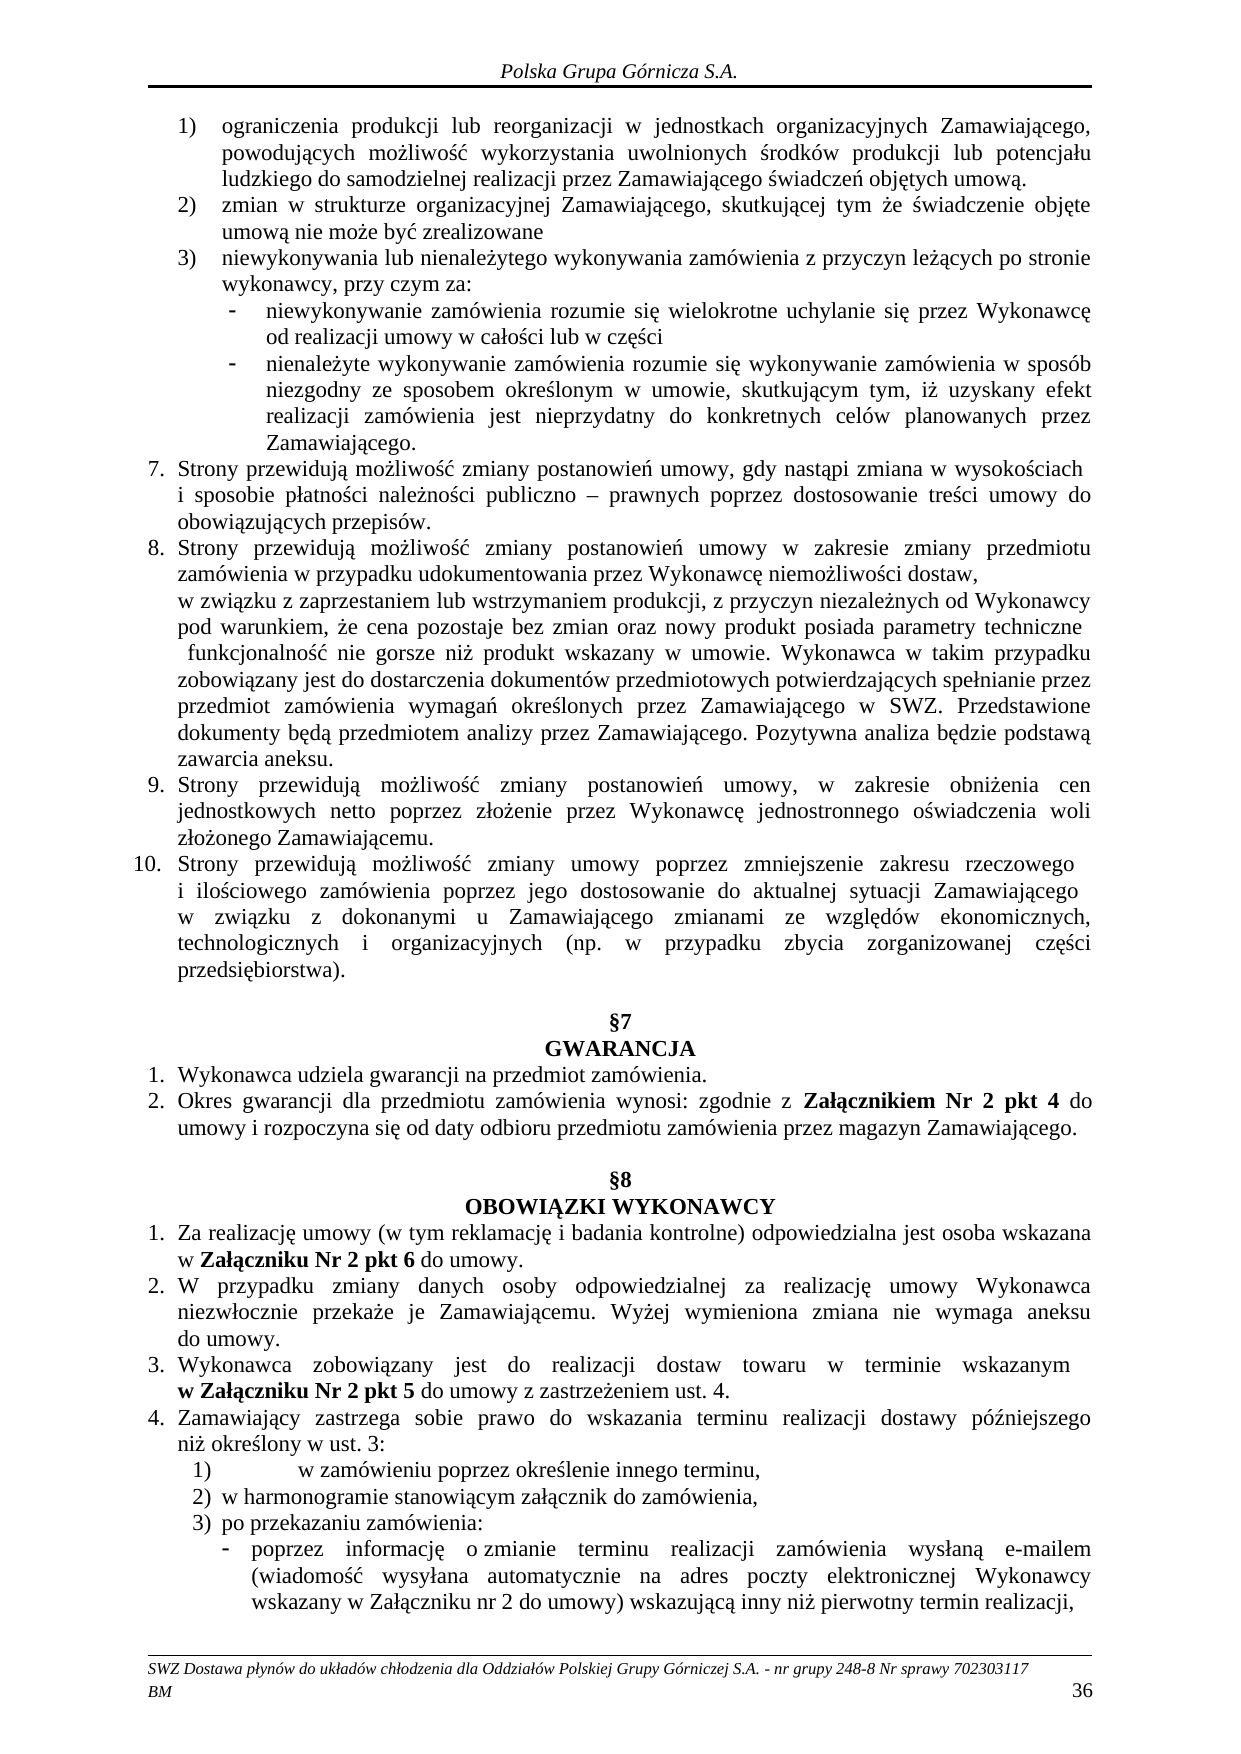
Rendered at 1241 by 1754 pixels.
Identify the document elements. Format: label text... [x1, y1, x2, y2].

text §8 [148, 1167, 1092, 1193]
text §7 [148, 1008, 1092, 1035]
list poprzez informację o zmianie terminu realizacji zamówienia wysłaną e-mailem (wiadomość wysyłana automatycznie na adres poczty elektronicznej Wykonawcy wskazany w Załączniku nr 2 do umowy) wskazującą inny niż pierwotny termin realizacji, [222, 1536, 1092, 1614]
list w zamówieniu poprzez określenie innego terminu, [192, 1456, 1092, 1483]
text OBOWIĄZKI WYKONAWCY [148, 1193, 1092, 1219]
list Okres gwarancji dla przedmiotu zamówienia wynosi: zgodnie z Załącznikiem Nr 2 pkt 4 do umowy i rozpoczyna się od daty odbioru przedmiotu zamówienia przez magazyn Zamawiającego. [148, 1087, 1092, 1140]
list Strony przewidują możliwość zmiany postanowień umowy, w zakresie obniżenia cen jednostkowych netto poprzez złożenie przez Wykonawcę jednostronnego oświadczenia woli złożonego Zamawiającemu. [148, 771, 1092, 850]
list Wykonawca zobowiązany jest do realizacji dostaw towaru w terminie wskazanym w Załączniku Nr 2 pkt 5 do umowy z zastrzeżeniem ust. 4. [148, 1351, 1092, 1404]
list w związku z zaprzestaniem lub wstrzymaniem produkcji, z przyczyn niezależnych od Wykonawcy pod warunkiem, że cena pozostaje bez zmian oraz nowy produkt posiada parametry techniczne funkcjonalność nie gorsze niż produkt wskazany w umowie. Wykonawca w takim przypadku zobowiązany jest do dostarczenia dokumentów przedmiotowych potwierdzających spełnianie przez przedmiot zamówienia wymagań określonych przez Zamawiającego w SWZ. Przedstawione dokumenty będą przedmiotem analizy przez Zamawiającego. Pozytywna analiza będzie podstawą zawarcia aneksu. [177, 587, 1092, 771]
list Zamawiający zastrzega sobie prawo do wskazania terminu realizacji dostawy późniejszego niż określony w ust. 3: [148, 1404, 1092, 1456]
list nienależyte wykonywanie zamówienia rozumie się wykonywanie zamówienia w sposób niezgodny ze sposobem określonym w umowie, skutkującym tym, iż uzyskany efekt realizacji zamówienia jest nieprzydatny do konkretnych celów planowanych przez Zamawiającego. [228, 349, 1092, 455]
list Strony przewidują możliwość zmiany umowy poprzez zmniejszenie zakresu rzeczowego i ilościowego zamówienia poprzez jego dostosowanie do aktualnej sytuacji Zamawiającego w związku z dokonanymi u Zamawiającego zmianami ze względów ekonomicznych, technologicznych i organizacyjnych (np. w przypadku zbycia zorganizowanej części przedsiębiorstwa). [133, 850, 1092, 982]
list niewykonywanie zamówienia rozumie się wielokrotne uchylanie się przez Wykonawcę od realizacji umowy w całości lub w części [228, 297, 1092, 349]
list Strony przewidują możliwość zmiany postanowień umowy w zakresie zmiany przedmiotu zamówienia w przypadku udokumentowania przez Wykonawcę niemożliwości dostaw, [148, 534, 1092, 587]
list zmian w strukturze organizacyjnej Zamawiającego, skutkującej tym że świadczenie objęte umową nie może być zrealizowane [177, 191, 1092, 244]
text GWARANCJA [148, 1035, 1092, 1061]
list niewykonywania lub nienależytego wykonywania zamówienia z przyczyn leżących po stronie wykonawcy, przy czym za: [177, 244, 1092, 297]
list Za realizację umowy (w tym reklamację i badania kontrolne) odpowiedzialna jest osoba wskazana w Załączniku Nr 2 pkt 6 do umowy. [148, 1219, 1092, 1272]
list W przypadku zmiany danych osoby odpowiedzialnej za realizację umowy Wykonawca niezwłocznie przekaże je Zamawiającemu. Wyżej wymieniona zmiana nie wymaga aneksu do umowy. [148, 1272, 1092, 1351]
list po przekazaniu zamówienia: [192, 1509, 1092, 1536]
list w harmonogramie stanowiącym załącznik do zamówienia, [192, 1483, 1092, 1509]
list Wykonawca udziela gwarancji na przedmiot zamówienia. [148, 1061, 1092, 1087]
list Strony przewidują możliwość zmiany postanowień umowy, gdy nastąpi zmiana w wysokościach i sposobie płatności należności publiczno – prawnych poprzez dostosowanie treści umowy do obowiązujących przepisów. [148, 455, 1092, 534]
list ograniczenia produkcji lub reorganizacji w jednostkach organizacyjnych Zamawiającego, powodujących możliwość wykorzystania uwolnionych środków produkcji lub potencjału ludzkiego do samodzielnej realizacji przez Zamawiającego świadczeń objętych umową. [177, 112, 1092, 191]
